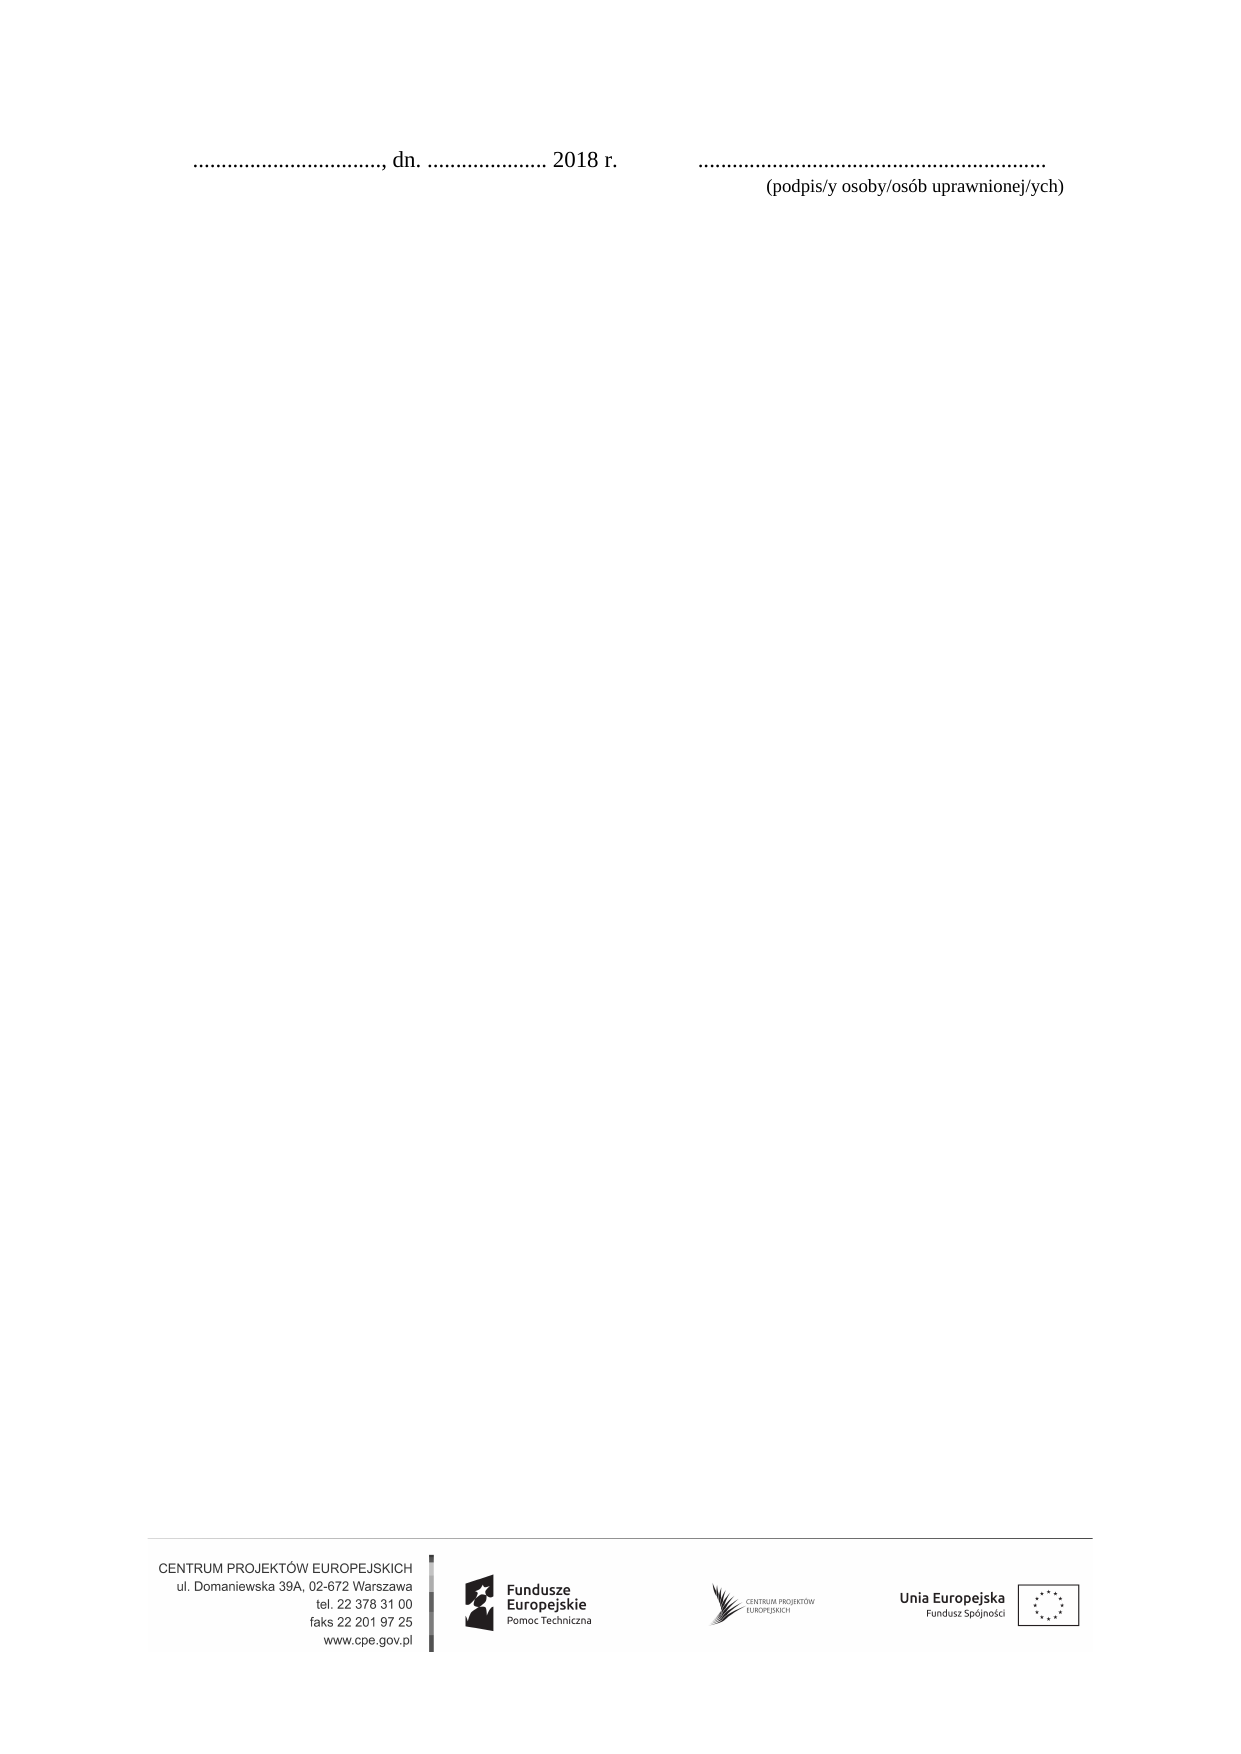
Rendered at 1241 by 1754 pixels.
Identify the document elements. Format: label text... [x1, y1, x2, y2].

text ................................., dn. ..................... 2018 r. ............................................................. [148, 148, 1093, 173]
picture [147, 1538, 1093, 1652]
text (podpis/y osoby/osób uprawnionej/ych) [738, 173, 1093, 198]
